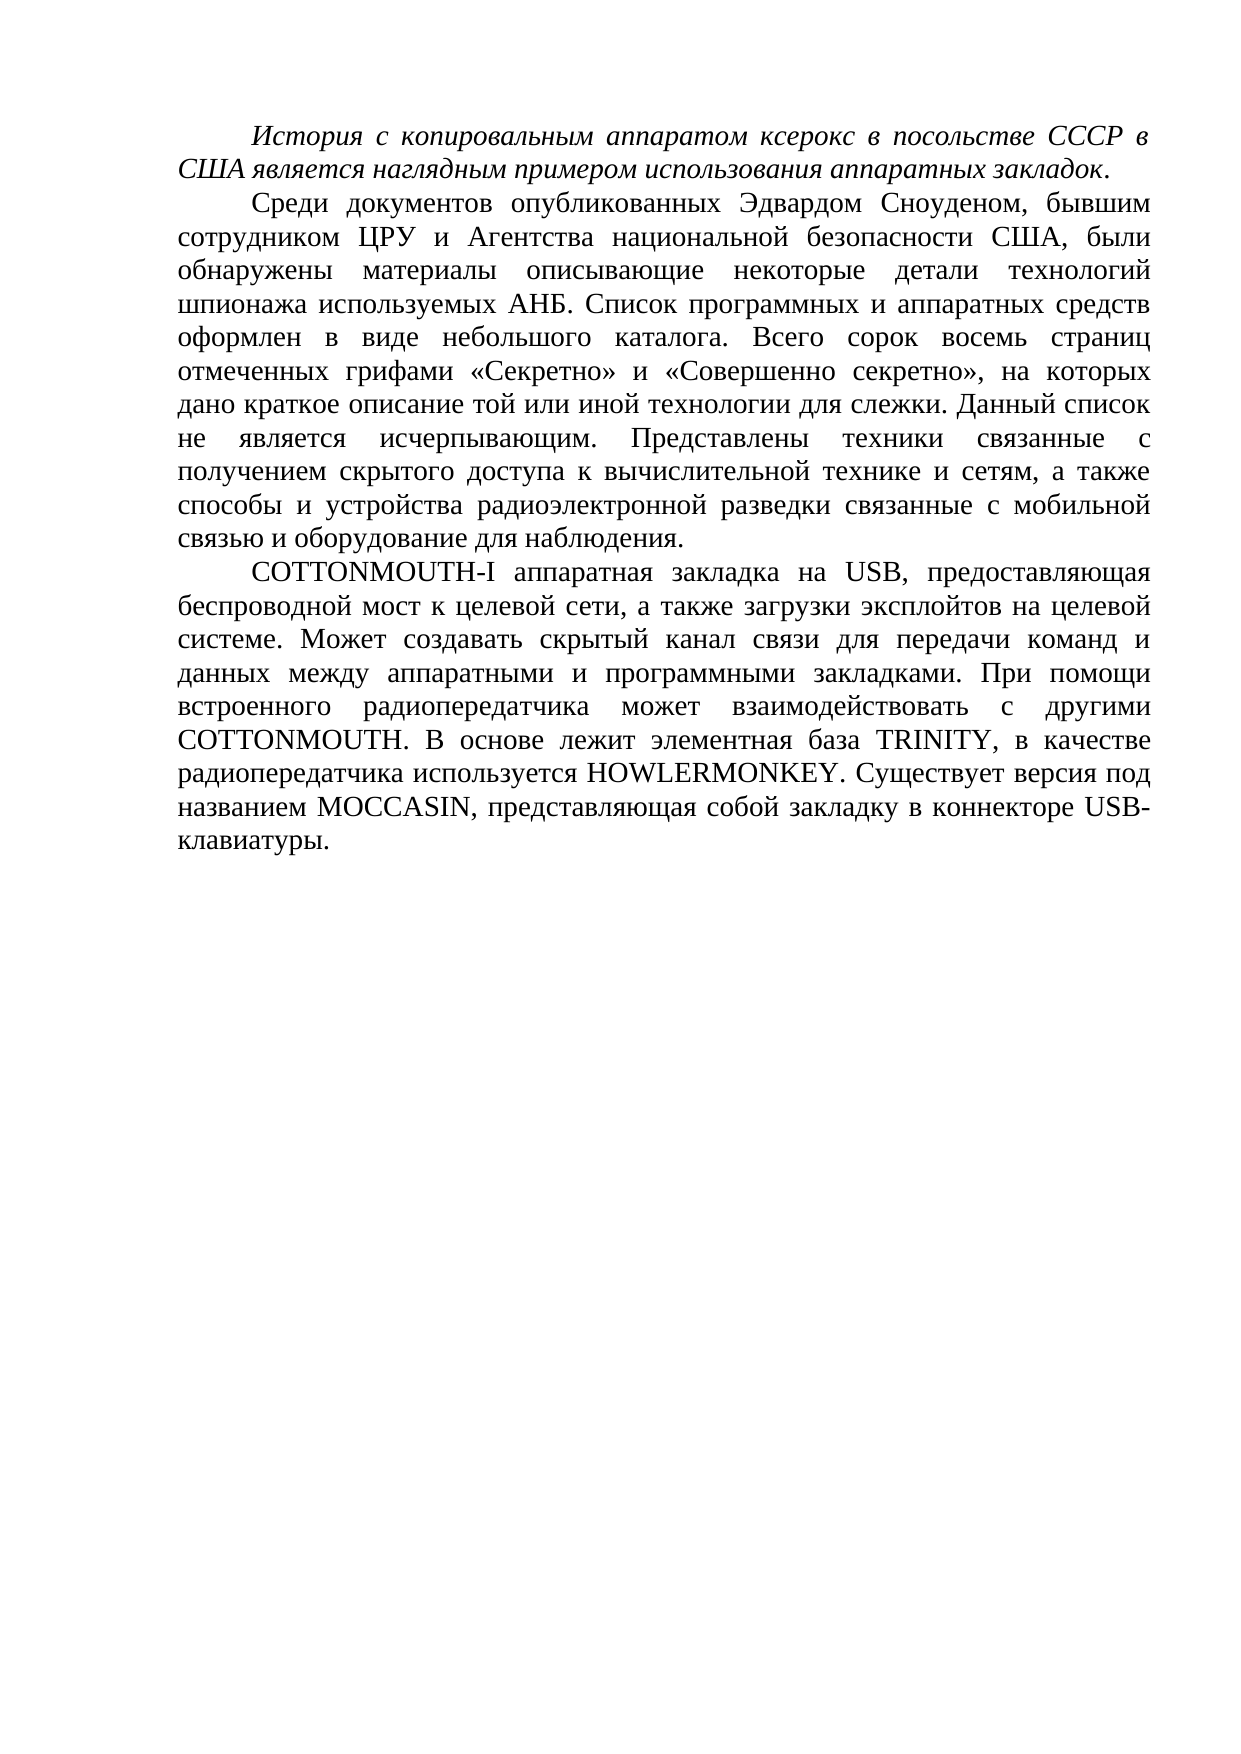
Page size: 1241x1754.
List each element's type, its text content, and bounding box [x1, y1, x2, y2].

text Среди документов опубликованных Эдвардом Сноуденом, бывшим сотрудником ЦРУ и Агентства национальной безопасности США, были обнаружены материалы описывающие некоторые детали технологий шпионажа используемых АНБ. Список программных и аппаратных средств оформлен в виде небольшого каталога. Всего сорок восемь страниц отмеченных грифами «Секретно» и «Совершенно секретно», на которых дано краткое описание той или иной технологии для слежки. Данный список не является исчерпывающим. Представлены техники связанные с получением скрытого доступа к вычислительной технике и сетям, а также способы и устройства радиоэлектронной разведки связанные с мобильной связью и оборудование для наблюдения. [177, 185, 1152, 554]
text История с копировальным аппаратом ксерокс в посольстве СССР в США является наглядным примером использования аппаратных закладок. [177, 118, 1152, 185]
text COTTONMOUTH-I аппаратная закладка на USB, предоставляющая беспроводной мост к целевой сети, а также загрузки эксплойтов на целевой системе. Может создавать скрытый канал связи для передачи команд и данных между аппаратными и программными закладками. При помощи встроенного радиопередатчика может взаимодействовать с другими СOTTONMOUTH. В основе лежит элементная база TRINITY, в качестве радиопередатчика используется HOWLERMONKEY. Существует версия под названием MOCCASIN, представляющая собой закладку в коннекторе USB-клавиатуры. [177, 554, 1152, 856]
